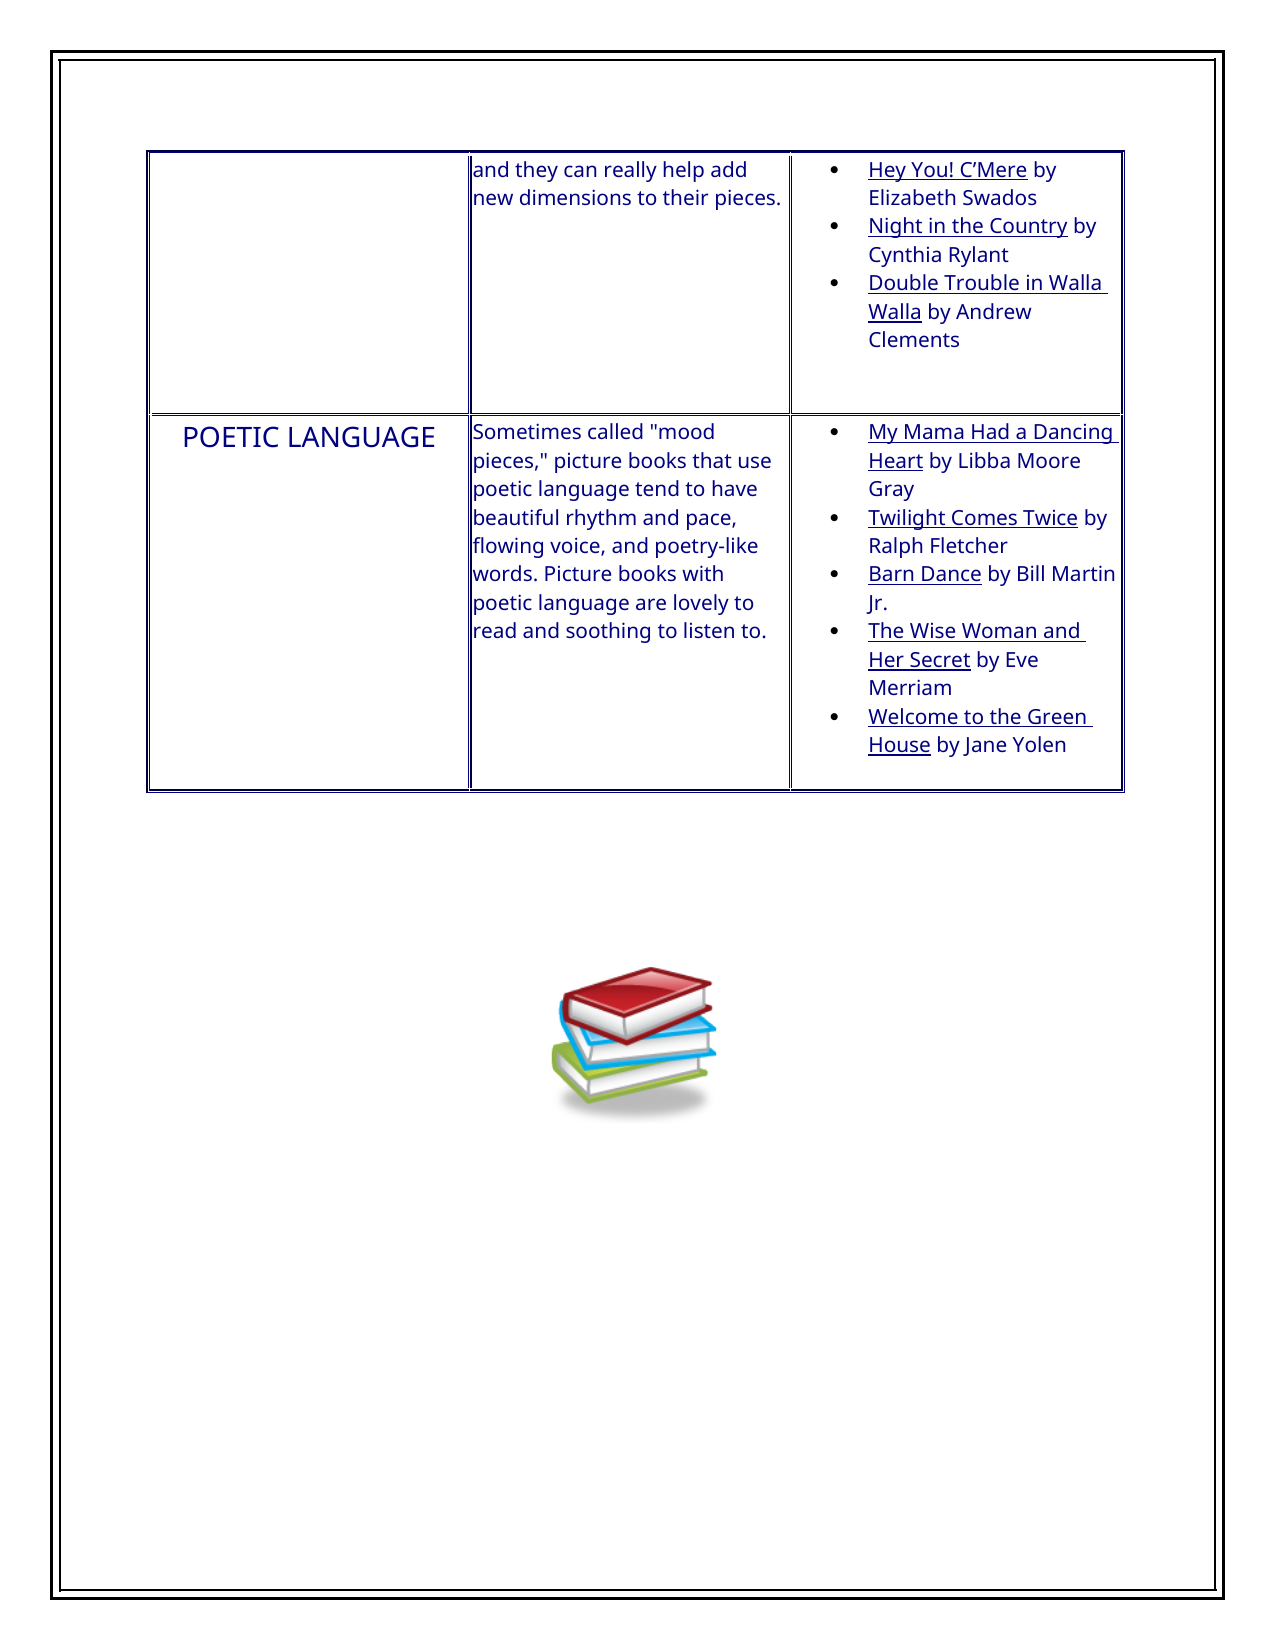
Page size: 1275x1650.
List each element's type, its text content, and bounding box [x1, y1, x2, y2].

picture [540, 936, 727, 1123]
table_cell ONOMATOPOEIA [150, 152, 470, 413]
table_cell My Mama Had a Dancing Heart by Libba Moore Gray Twilight Comes Twice by Ralph Fletcher Barn Dance by Bill Martin Jr. The Wise Woman and Her Secret by Eve Merriam Welcome to the Green House by Jane Yolen [791, 413, 1123, 789]
table_cell POETIC LANGUAGE [148, 413, 470, 789]
table_cell Sometimes called "mood pieces," picture books that use poetic language tend to have beautiful rhythm and pace, flowing voice, and poetry-like words. Picture books with poetic language are lovely to read and soothing to listen to. [470, 416, 791, 789]
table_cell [791, 153, 1121, 413]
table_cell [470, 153, 791, 413]
